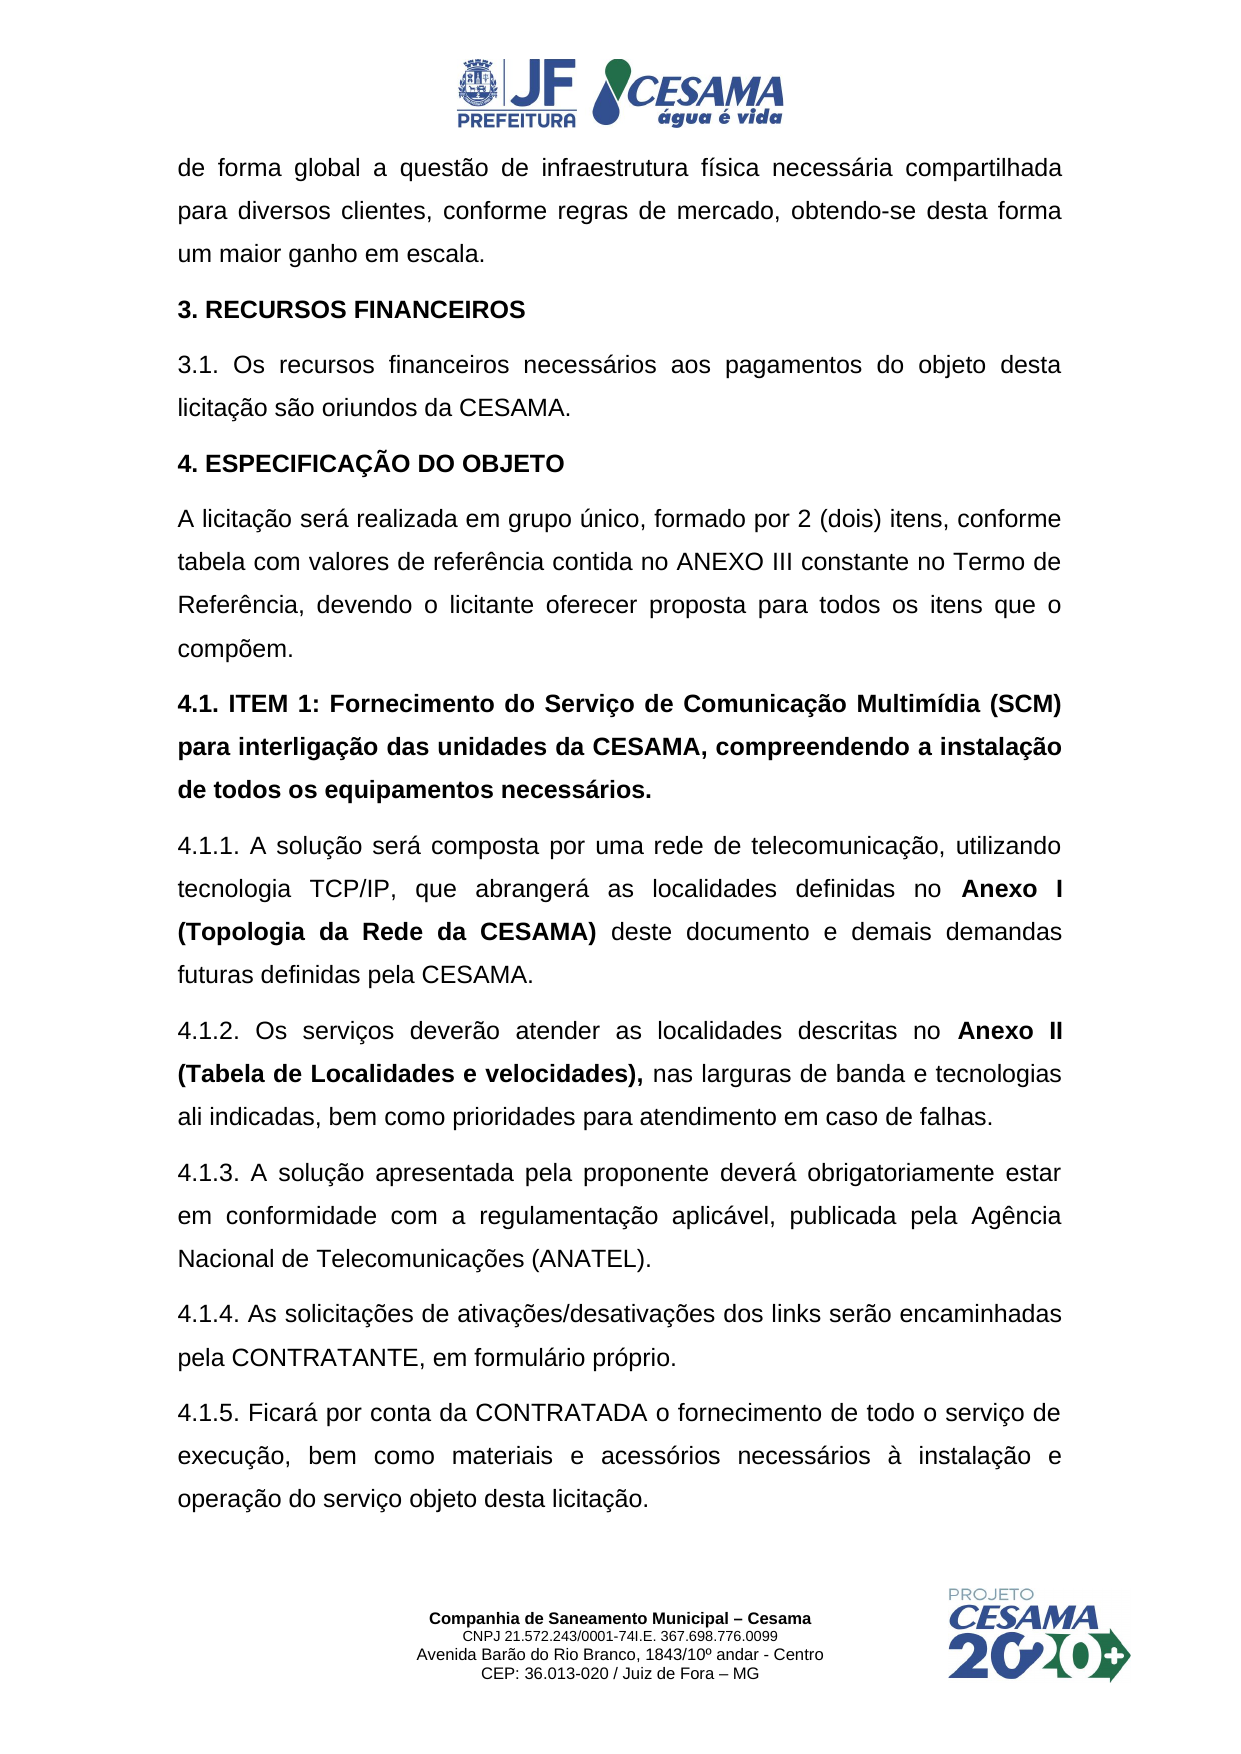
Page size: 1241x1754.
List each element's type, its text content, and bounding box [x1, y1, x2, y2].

text 4.1.2. Os serviços deverão atender as localidades descritas no Anexo II (Tabela de Localidades e velocidades), nas larguras de banda e tecnologias ali indicadas, bem como prioridades para atendimento em caso de falhas. [177, 1016, 1063, 1131]
text 3. RECURSOS FINANCEIROS [177, 294, 1063, 323]
text 4.1.4. As solicitações de ativações/desativações dos links serão encaminhadas pela CONTRATANTE, em formulário próprio. [177, 1299, 1063, 1371]
text 4.1. ITEM 1: Fornecimento do Serviço de Comunicação Multimídia (SCM) para interligação das unidades da CESAMA, compreendendo a instalação de todos os equipamentos necessários. [177, 689, 1063, 804]
text 4.1.3. A solução apresentada pela proponente deverá obrigatoriamente estar em conformidade com a regulamentação aplicável, publicada pela Agência Nacional de Telecomunicações (ANATEL). [177, 1158, 1063, 1273]
picture [948, 1588, 1131, 1683]
text 4.1.1. A solução será composta por uma rede de telecomunicação, utilizando tecnologia TCP/IP, que abrangerá as localidades definidas no Anexo I (Topologia da Rede da CESAMA) deste documento e demais demandas futuras definidas pela CESAMA. [177, 831, 1063, 989]
picture [456, 59, 784, 128]
text 3.1. Os recursos financeiros necessários aos pagamentos do objeto desta licitação são oriundos da CESAMA. [177, 350, 1063, 422]
text 4.1.5. Ficará por conta da CONTRATADA o fornecimento de todo o serviço de execução, bem como materiais e acessórios necessários à instalação e operação do serviço objeto desta licitação. [177, 1398, 1063, 1513]
text 4. ESPECIFICAÇÃO DO OBJETO [177, 449, 1063, 477]
text A licitação será realizada em grupo único, formado por 2 (dois) itens, conforme tabela com valores de referência contida no ANEXO III constante no Termo de Referência, devendo o licitante oferecer proposta para todos os itens que o compõem. [177, 504, 1063, 662]
